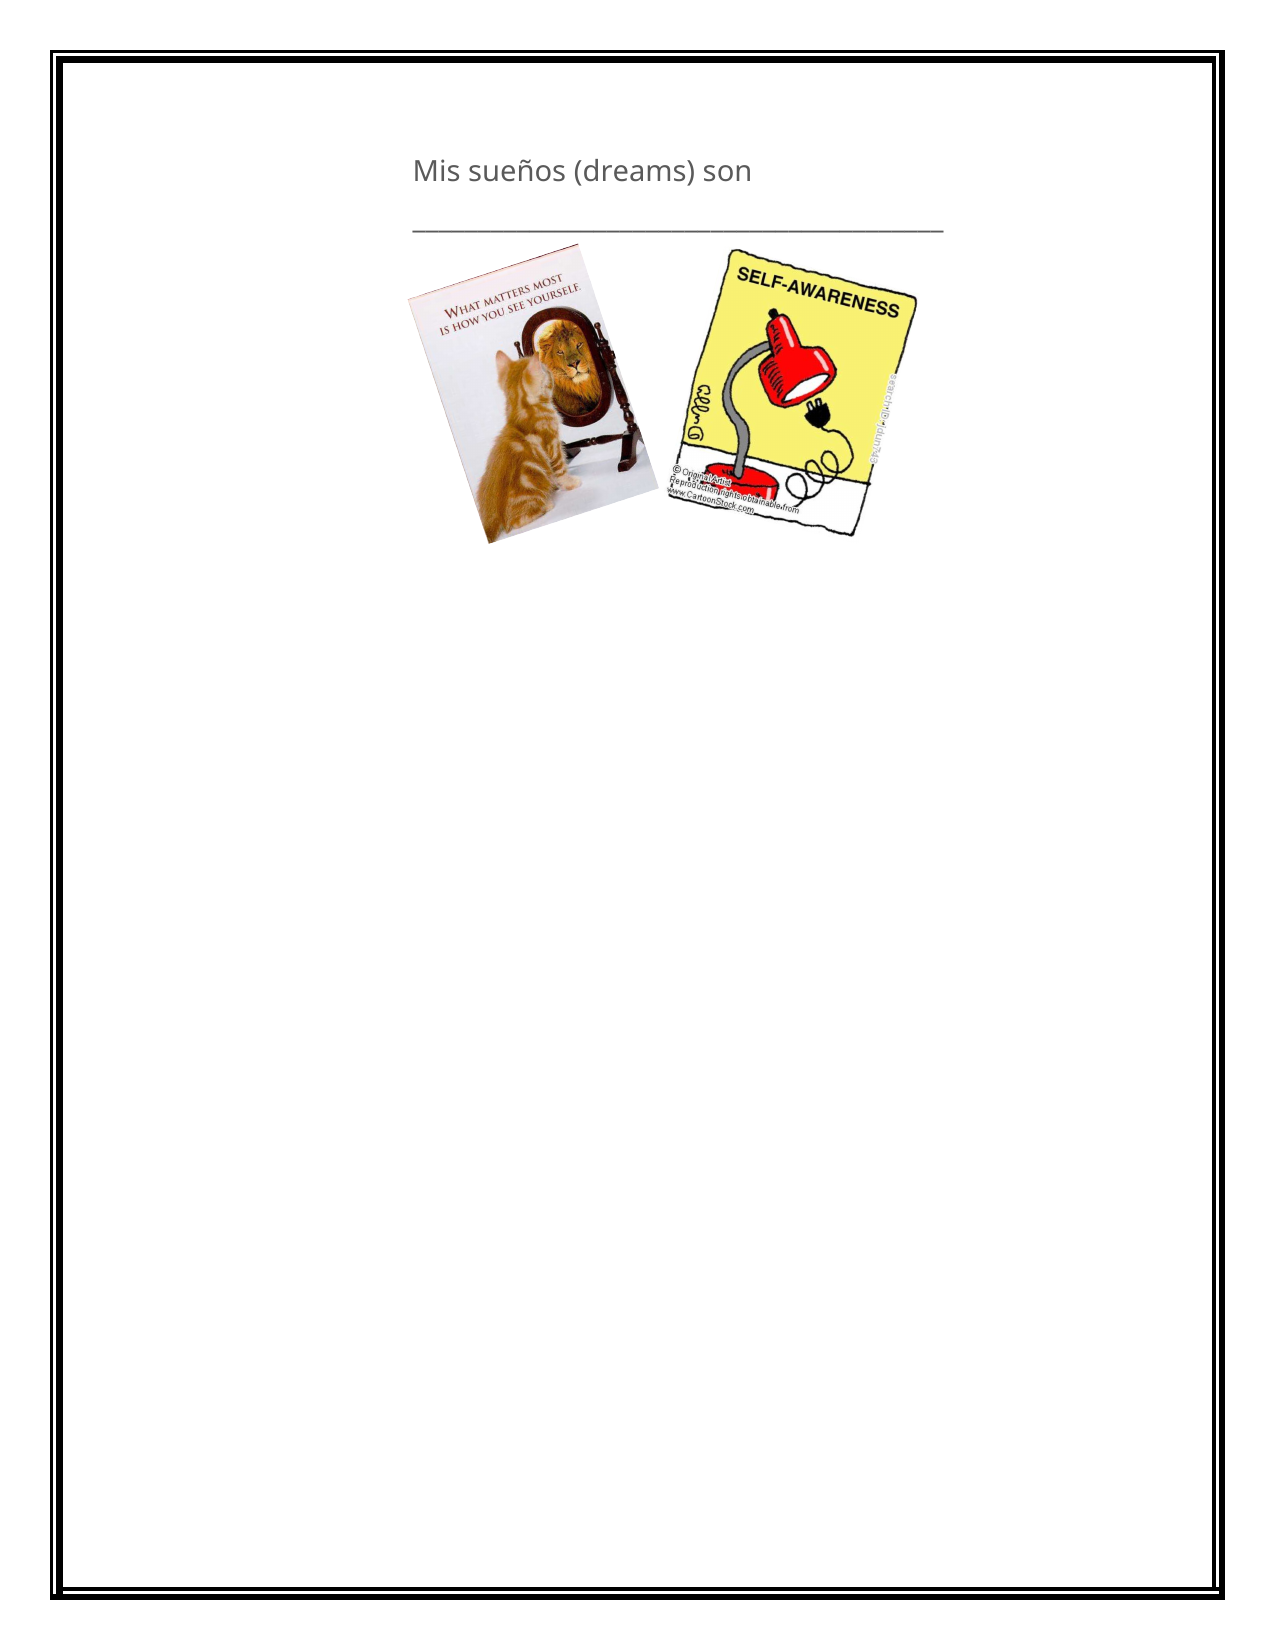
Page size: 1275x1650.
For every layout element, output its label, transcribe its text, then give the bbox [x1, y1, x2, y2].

picture [408, 244, 658, 543]
picture [663, 246, 919, 543]
